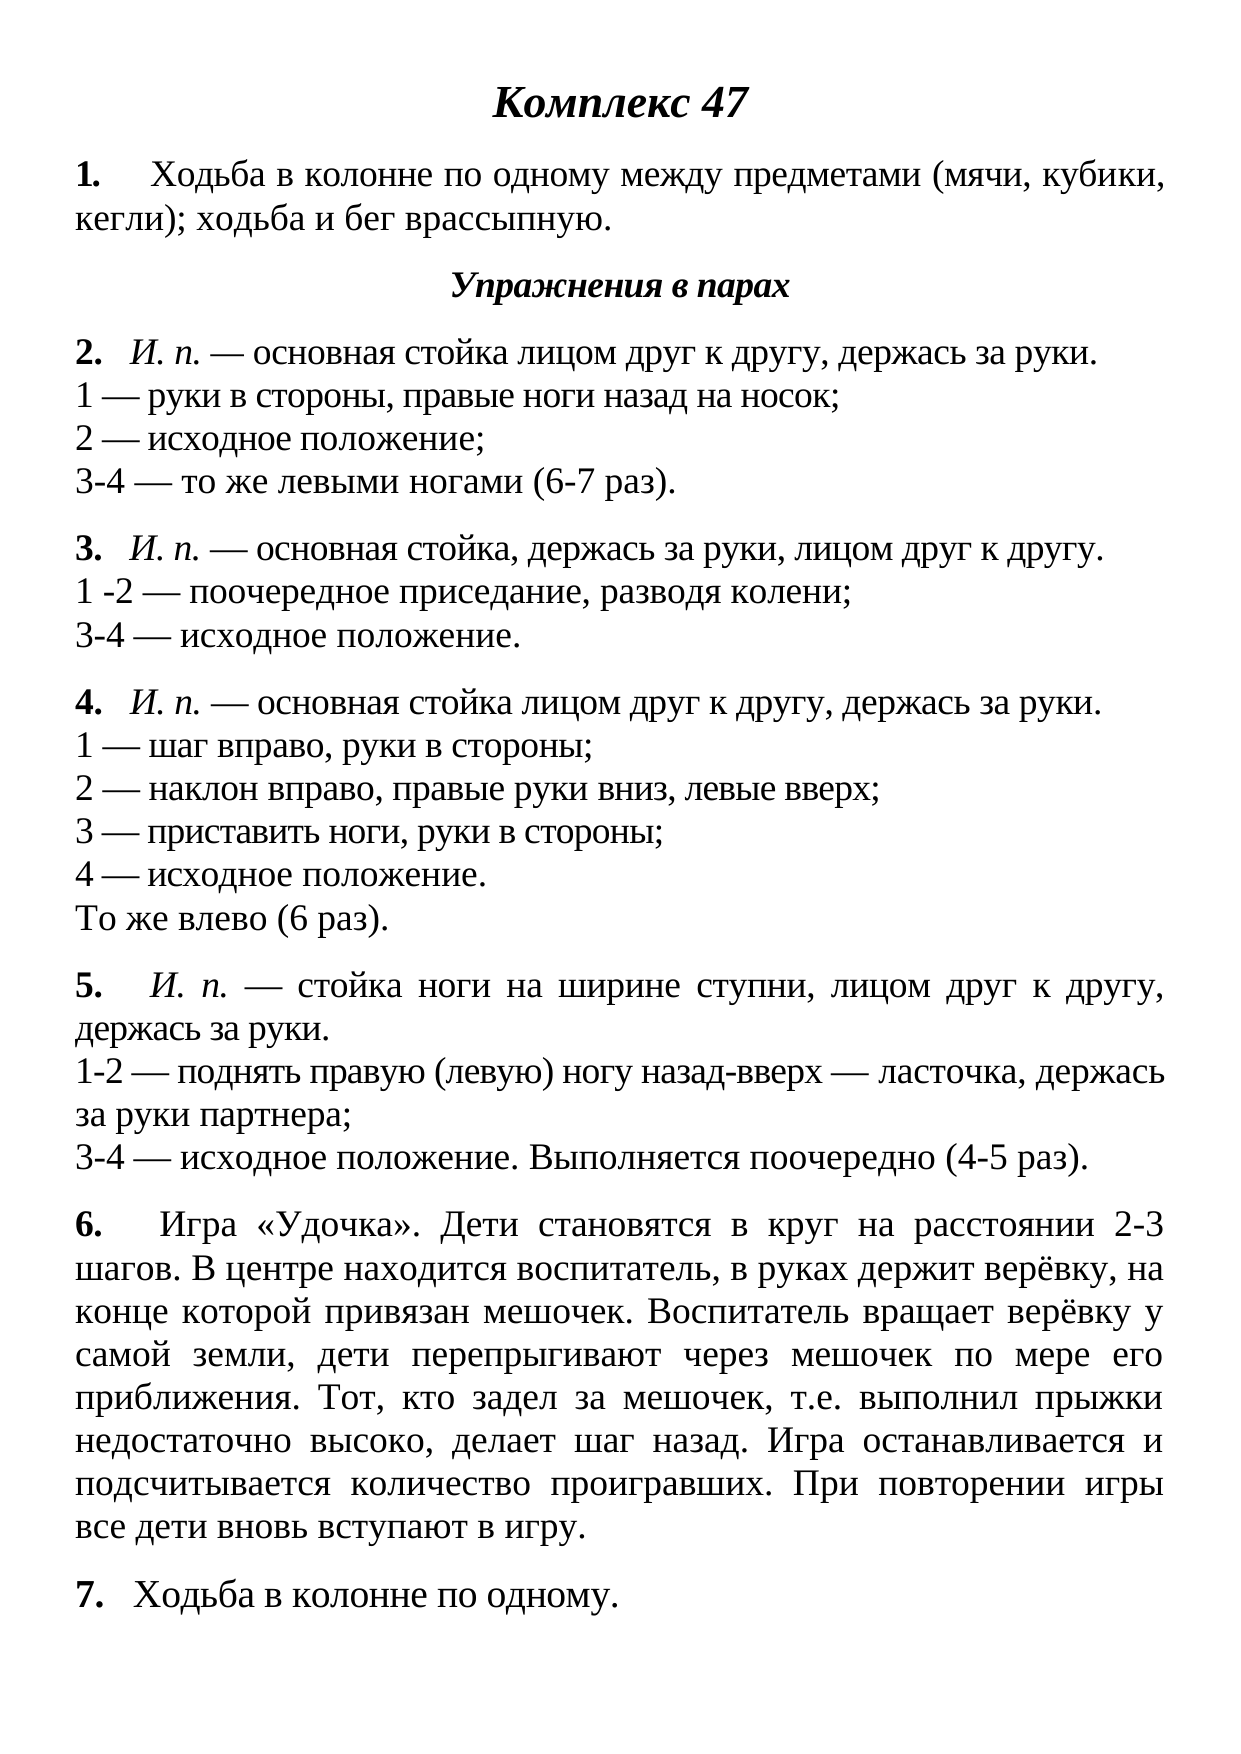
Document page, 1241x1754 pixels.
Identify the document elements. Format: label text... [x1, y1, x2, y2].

text 1 -2 — поочередное приседание, разводя колени; [75, 569, 1165, 612]
text 3-4 — то же левыми ногами (6-7 раз). [75, 459, 1165, 502]
text 2 — исходное положение; [75, 416, 1165, 459]
text 4 — исходное положение. [75, 852, 1165, 895]
text 2 — наклон вправо, правые руки вниз, левые вверх; [75, 766, 1165, 809]
text То же влево (6 раз). [75, 895, 1165, 938]
text 5. И. п. — стойка ноги на ширине ступни, лицом друг к другу, держась за руки. [75, 962, 1165, 1048]
text Комплекс 47 [75, 75, 1165, 128]
text 7. Ходьба в колонне по одному. [75, 1571, 1165, 1616]
text 1 — шаг вправо, руки в стороны; [75, 722, 1165, 766]
text 3 — приставить ноги, руки в стороны; [75, 809, 1165, 852]
text 1 — руки в стороны, правые ноги назад на носок; [75, 372, 1165, 416]
text 6. Игра «Удочка». Дети становятся в круг на расстоянии 2-3 шагов. В центре находится воспитатель, в руках держит верёвку, на конце которой привязан мешочек. Воспитатель вращает верёвку у самой земли, дети перепрыгивают через мешочек по мере его приближения. Тот, кто задел за мешочек, т.е. выполнил прыжки недостаточно высоко, делает шаг назад. Игра останавливается и подсчитывается количество проигравших. При повторении игры все дети вновь вступают в игру. [75, 1202, 1165, 1547]
text 2. И. п. — основная стойка лицом друг к другу, держась за руки. [75, 329, 1165, 372]
text 3-4 — исходное положение. Выполняется поочередно (4-5 раз). [75, 1134, 1165, 1178]
text Упражнения в парах [75, 262, 1165, 305]
text 3. И. п. — основная стойка, держась за руки, лицом друг к другу. [75, 526, 1165, 569]
text 4. И. п. — основная стойка лицом друг к другу, держась за руки. [75, 679, 1165, 722]
text 1-2 — поднять правую (левую) ногу назад-вверх — ласточка, держась за руки партнера; [75, 1048, 1165, 1134]
text 3-4 — исходное положение. [75, 612, 1165, 655]
text 1. Ходьба в колонне по одному между предметами (мячи, кубики, кегли); ходьба и бег врассыпную. [75, 152, 1165, 238]
